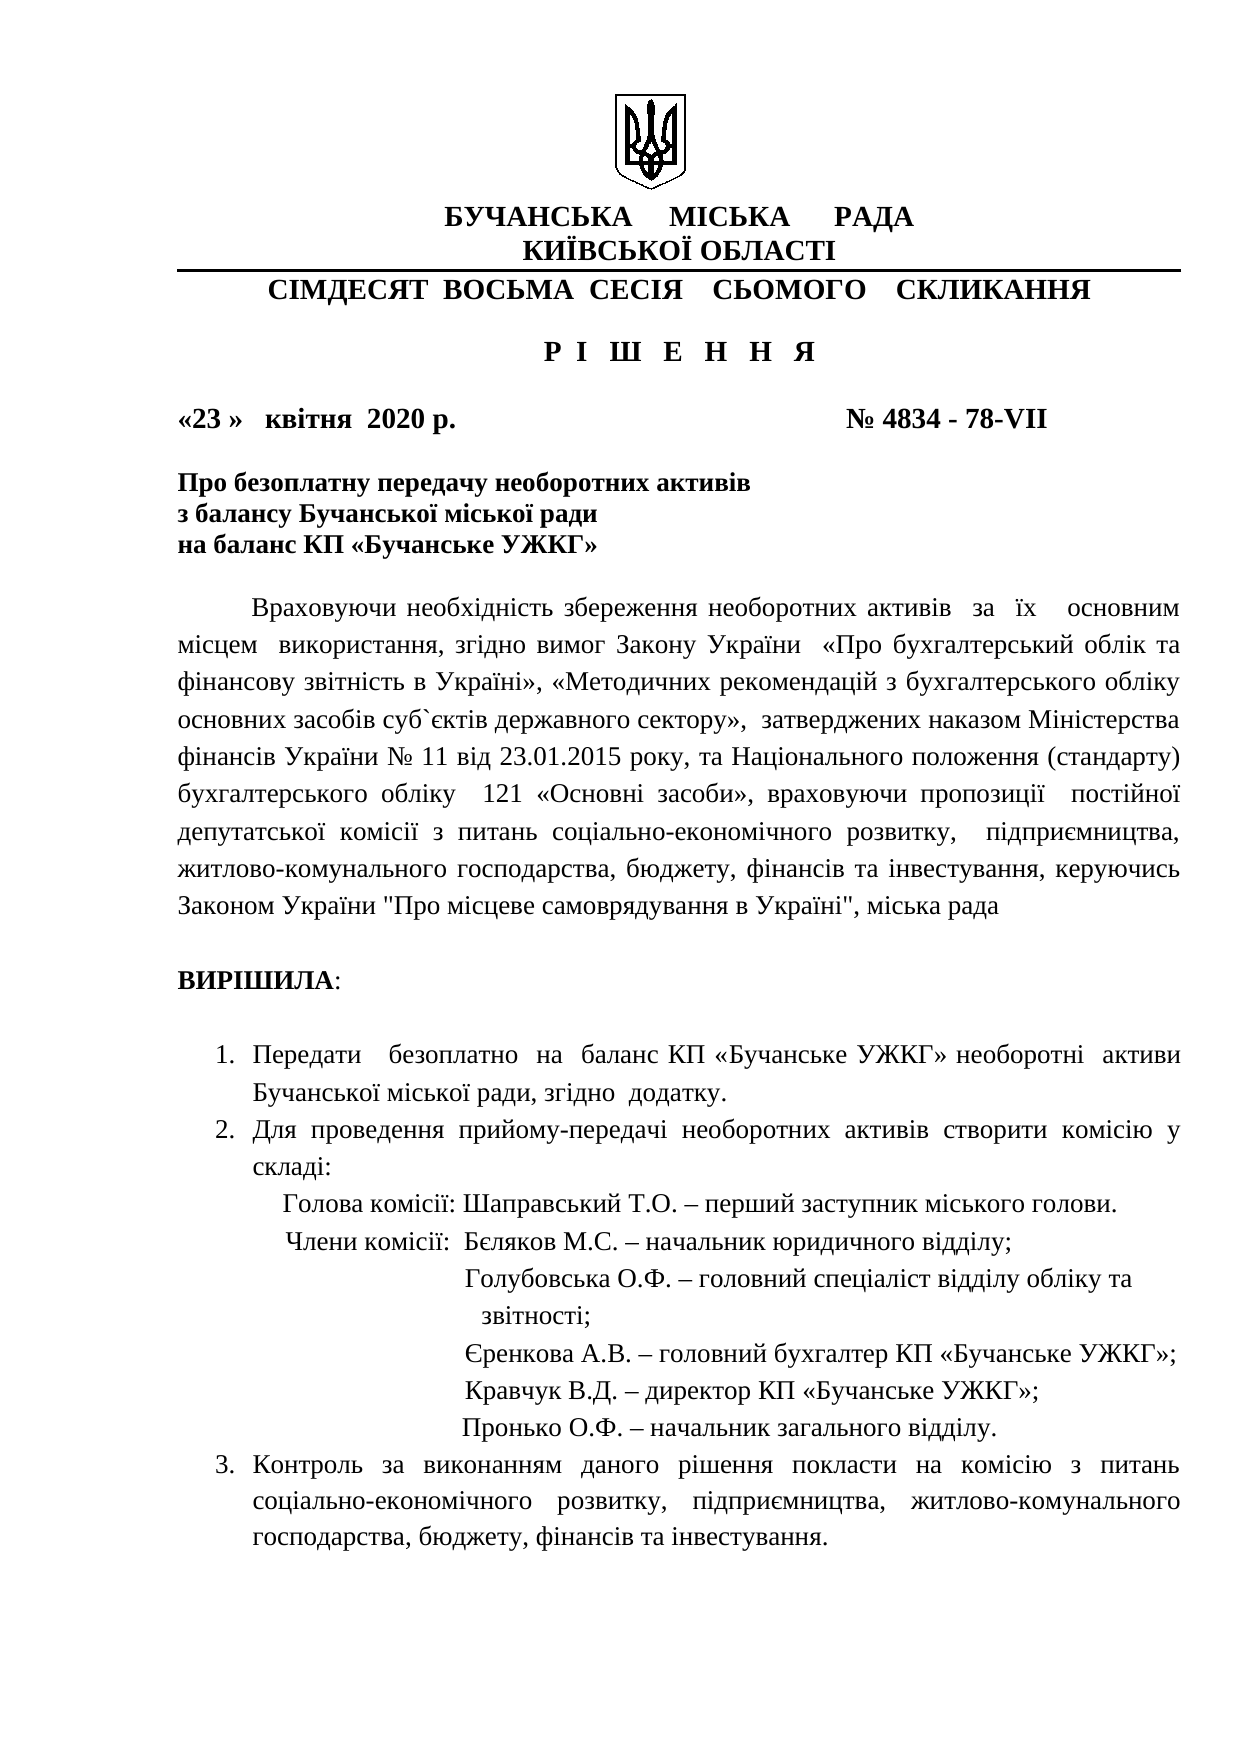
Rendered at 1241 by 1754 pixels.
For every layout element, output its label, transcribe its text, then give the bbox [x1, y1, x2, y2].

text Голубовська О.Ф. – головний спеціаліст відділу обліку та [252, 1262, 1181, 1293]
text на баланс КП «Бучанське УЖКГ» [177, 528, 1181, 560]
text «23 » квітня 2020 р. № 4834 - 78-VІІ [177, 402, 1181, 435]
list Контроль за виконанням даного рішення покласти на комісію з питань соціально-економічного розвитку, підприємництва, житлово-комунального господарства, бюджету, фінансів та інвестування. [215, 1448, 1181, 1551]
text ВИРІШИЛА: [177, 964, 1181, 995]
text БУЧАНСЬКА МІСЬКА РАДА [177, 199, 1181, 233]
text з балансу Бучанської міської ради [177, 497, 1181, 528]
text Голова комісії: Шаправський Т.О. – перший заступник міського голови. [215, 1187, 1181, 1219]
text Враховуючи необхідність збереження необоротних активів за їх основним місцем використання, згідно вимог Закону України «Про бухгалтерський облік та фінансову звітність в Україні», «Методичних рекомендацій з бухгалтерського обліку основних засобів суб`єктів державного сектору», затверджених наказом Міністерства фінансів України № 11 від 23.01.2015 року, та Національного положення (стандарту) бухгалтерського обліку 121 «Основні засоби», враховуючи пропозиції постійної депутатської комісії з питань соціально-економічного розвитку, підприємництва, житлово-комунального господарства, бюджету, фінансів та інвестування, керуючись Законом України "Про місцеве самоврядування в Україні", міська рада [177, 591, 1181, 920]
text Про безоплатну передачу необоротних активів [177, 466, 1181, 497]
text Єренкова А.В. – головний бухгалтер КП «Бучанське УЖКГ»; [252, 1337, 1181, 1368]
text Кравчук В.Д. – директор КП «Бучанське УЖКГ»; [252, 1374, 1181, 1405]
text звітності; [177, 1299, 1181, 1331]
list Передати безоплатно на баланс КП «Бучанське УЖКГ» необоротні активи Бучанської міської ради, згідно додатку. [215, 1038, 1181, 1107]
list Для проведення прийому-передачі необоротних активів створити комісію у складі: [215, 1113, 1181, 1181]
text Члени комісії: Бєляков М.С. – начальник юридичного відділу; [177, 1225, 1181, 1256]
text КИЇВСЬКОЇ ОБЛАСТІ [177, 233, 1181, 269]
text Р І Ш Е Н Н Я [177, 334, 1181, 368]
text Пронько О.Ф. – начальник загального відділу. [252, 1411, 1181, 1442]
subtitle ПРОЄКТ [177, 89, 1181, 199]
text СІМДЕСЯТ ВОСЬМА СЕСІЯ СЬОМОГО СКЛИКАННЯ [177, 272, 1181, 305]
